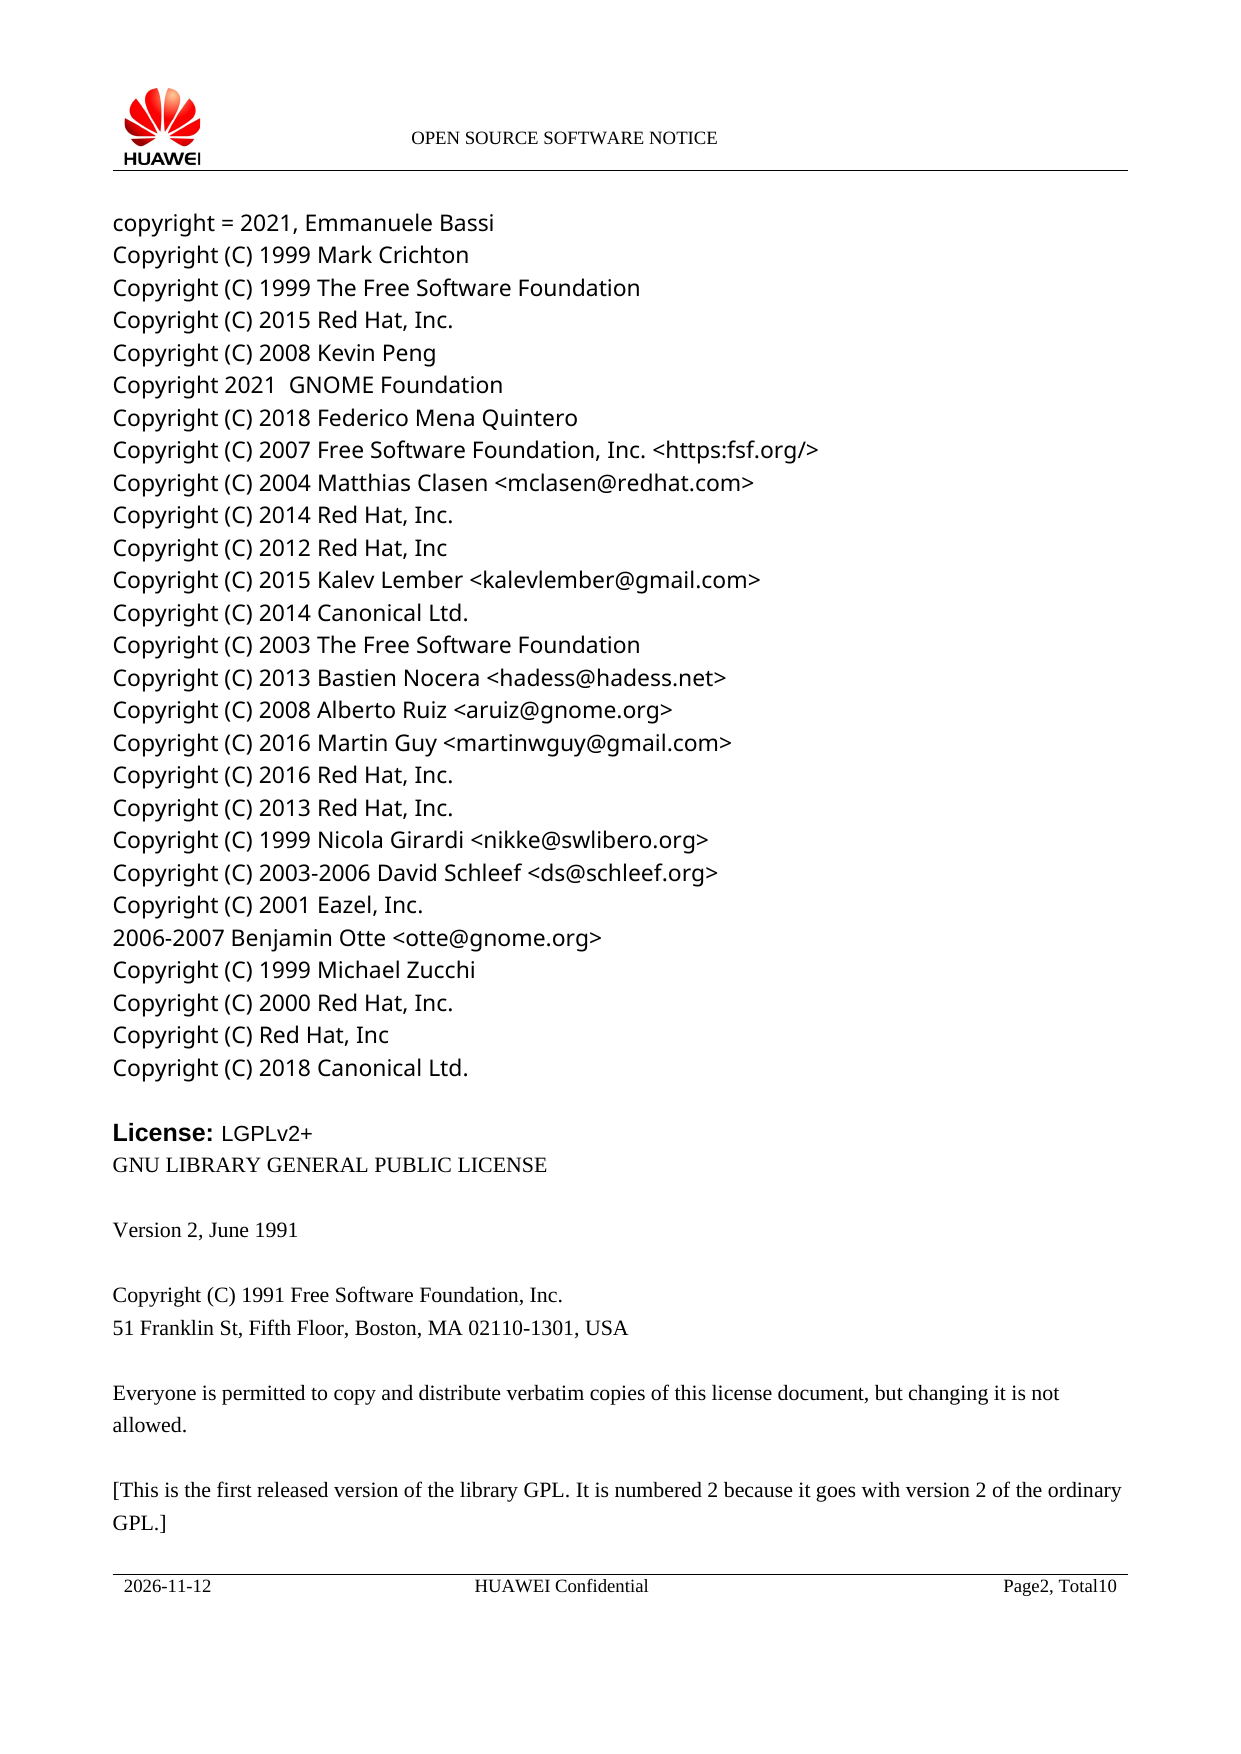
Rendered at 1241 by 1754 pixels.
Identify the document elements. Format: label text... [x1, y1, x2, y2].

picture [124, 88, 201, 165]
text License: LGPLv2+ [112, 1116, 1128, 1149]
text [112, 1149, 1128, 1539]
